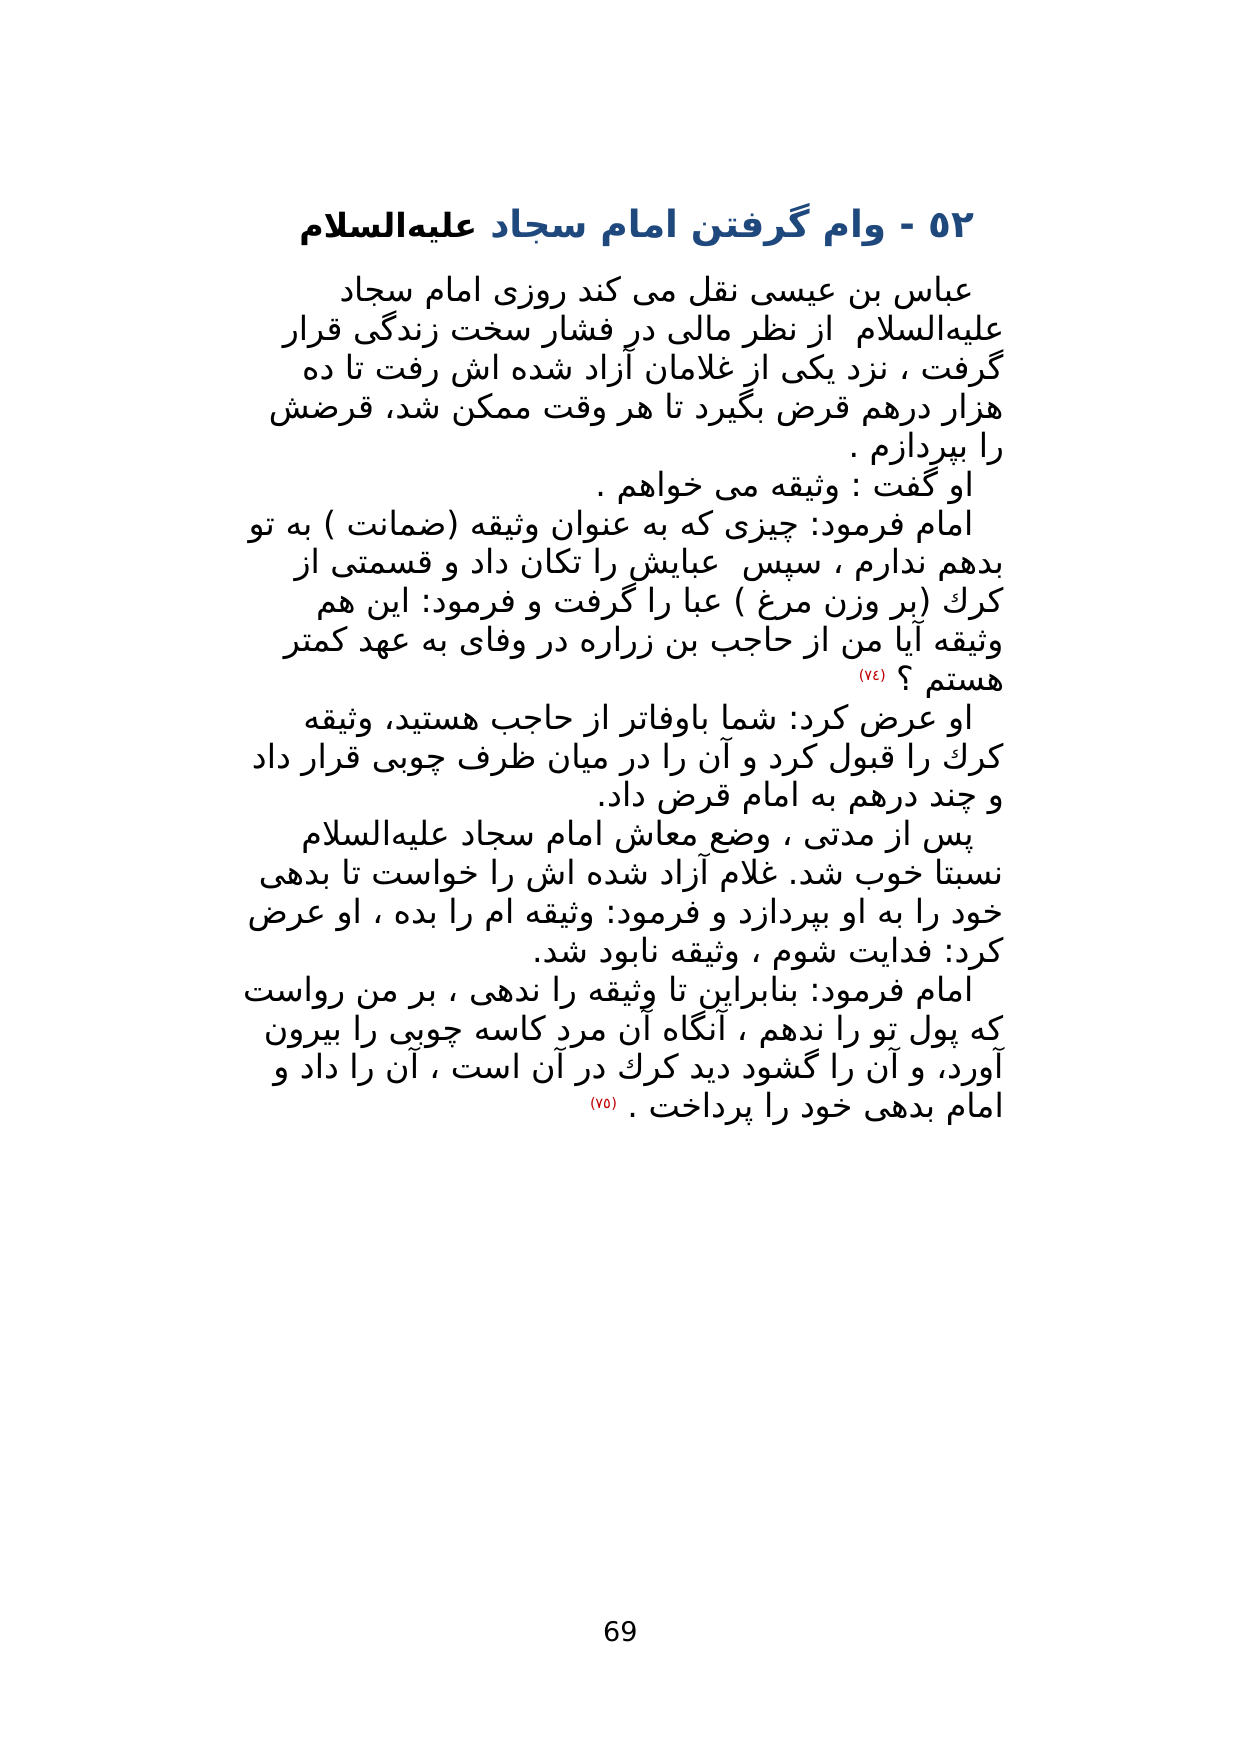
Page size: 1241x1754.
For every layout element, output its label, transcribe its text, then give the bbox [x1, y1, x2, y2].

text عباس بن عيسى نقل مى كند روزى امام سجاد عليه‌السلام از نظر مالى در فشار سخت زندگى قرار گرفت ، نزد يكى از غلامان آزاد شده اش رفت تا ده هزار درهم قرض بگيرد تا هر وقت ممكن شد، قرضش را بپردازم . [236, 271, 1004, 465]
text او عرض كرد: شما باوفاتر از حاجب هستيد، وثيقه كرك را قبول كرد و آن را در ميان ظرف چوبى قرار داد و چند درهم به امام قرض داد. [236, 698, 1004, 815]
subtitle ٥٢ - وام گرفتن امام سجاد عليه‌السلام [236, 202, 1004, 246]
text امام فرمود: چيزى كه به عنوان وثيقه (ضمانت ) به تو بدهم ندارم ، سپس ‍ عبايش را تكان داد و قسمتى از كرك (بر وزن مرغ ) عبا را گرفت و فرمود: اين هم وثيقه آيا من از حاجب بن زراره در وفاى به عهد كمتر هستم ؟ (٧٤) [236, 504, 1004, 698]
text او گفت : وثيقه مى خواهم . [236, 465, 1004, 504]
text پس از مدتى ، وضع معاش امام سجاد عليه‌السلام نسبتا خوب شد. غلام آزاد شده اش را خواست تا بدهى خود را به او بپردازد و فرمود: وثيقه ام را بده ، او عرض كرد: فدايت شوم ، وثيقه نابود شد. [236, 815, 1004, 970]
text امام فرمود: بنابراين تا وثيقه را ندهى ، بر من رواست كه پول تو را ندهم ، آنگاه آن مرد كاسه چوبى را بيرون آورد، و آن را گشود ديد كرك در آن است ، آن را داد و امام بدهى خود را پرداخت . (٧٥) [236, 970, 1004, 1126]
